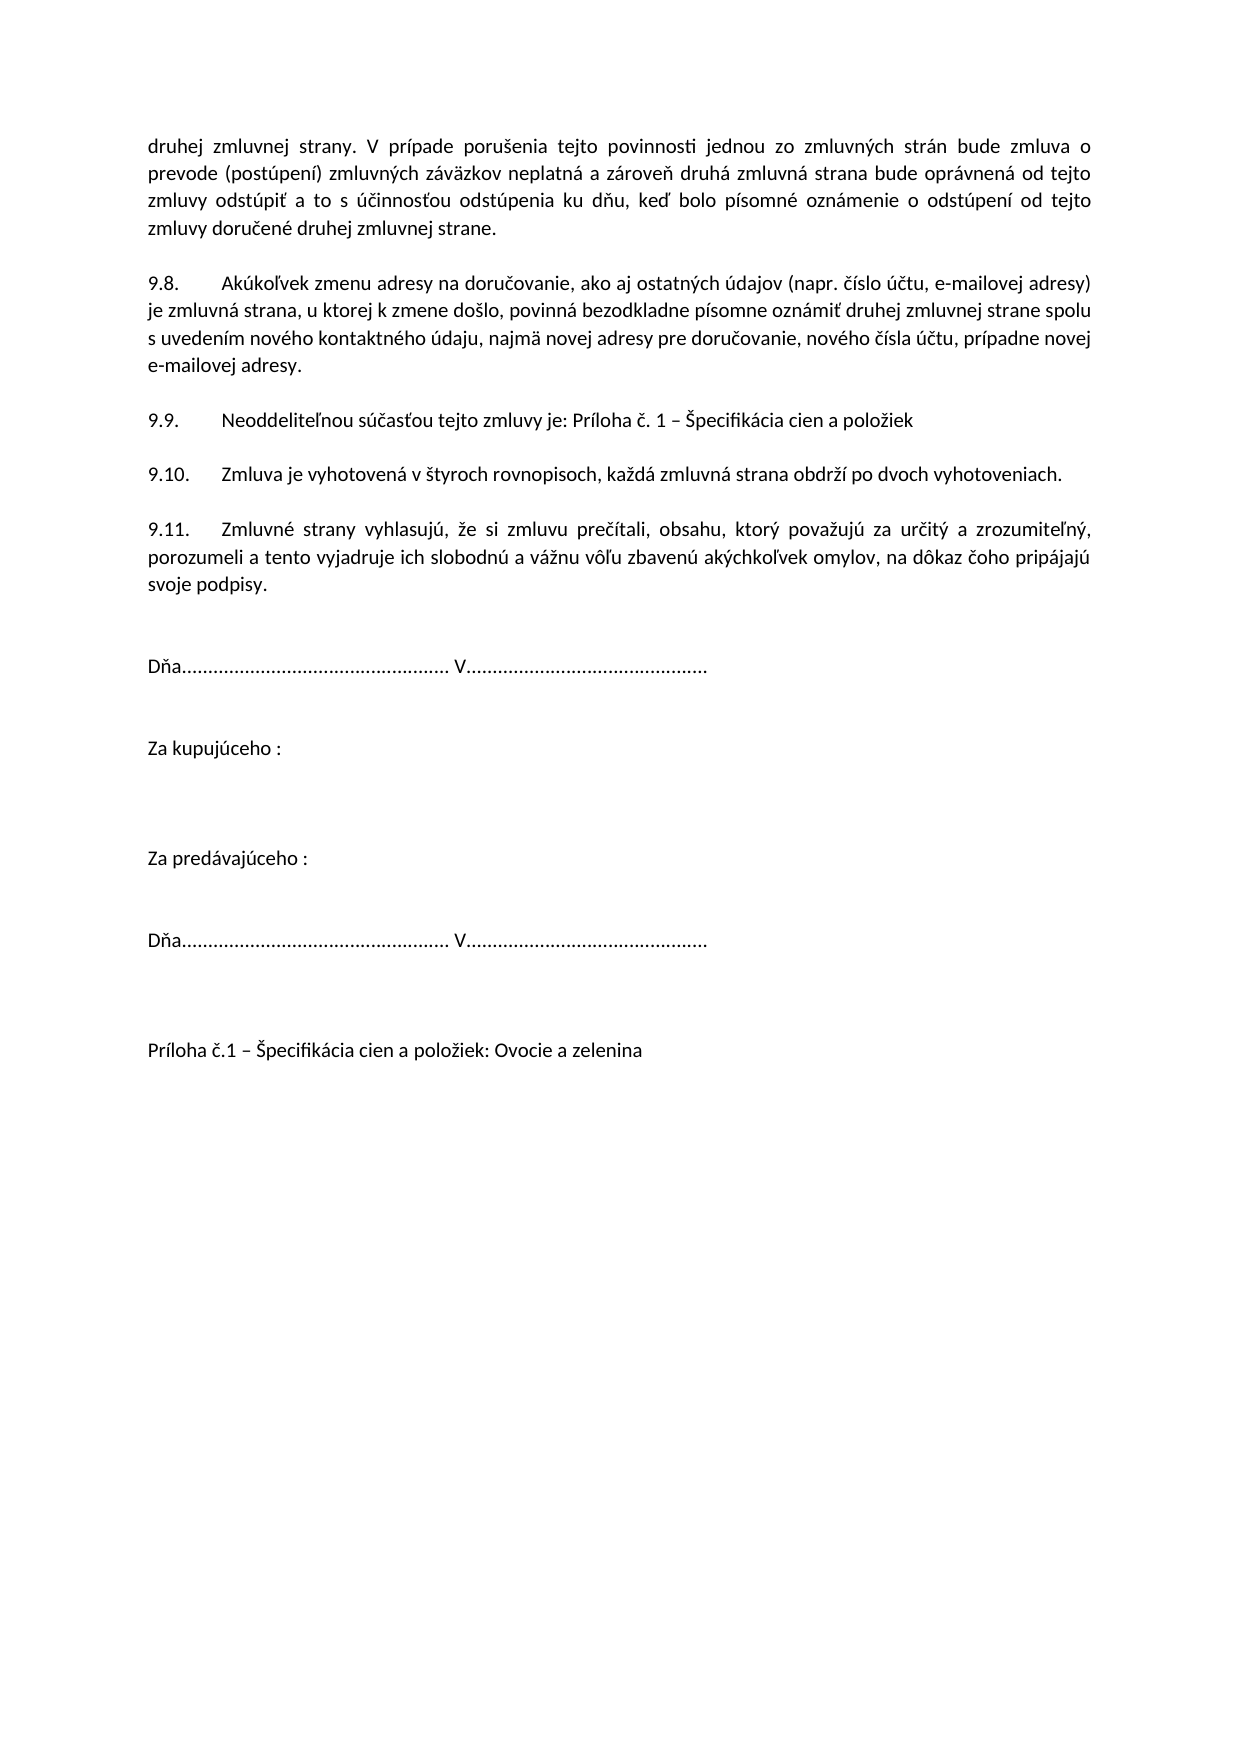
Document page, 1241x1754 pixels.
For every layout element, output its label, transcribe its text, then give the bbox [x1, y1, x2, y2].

list Za kupujúceho : [148, 736, 1093, 761]
list Zmluva je vyhotovená v štyroch rovnopisoch, každá zmluvná strana obdrží po dvoch vyhotoveniach. [148, 462, 1093, 487]
text Príloha č.1 – Špecifikácia cien a položiek: Ovocie a zelenina [148, 1037, 1093, 1062]
text Dňa................................................... V.............................................. [148, 653, 1093, 679]
list Neoddeliteľnou súčasťou tejto zmluvy je: Príloha č. 1 – Špecifikácia cien a položiek [148, 407, 1093, 432]
list Za predávajúceho : [148, 845, 1093, 871]
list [148, 133, 1093, 241]
text Dňa................................................... V.............................................. [148, 927, 1093, 953]
list Zmluvné strany vyhlasujú, že si zmluvu prečítali, obsahu, ktorý považujú za určitý a zrozumiteľný, porozumeli a tento vyjadruje ich slobodnú a vážnu vôľu zbavenú akýchkoľvek omylov, na dôkaz čoho pripájajú svoje podpisy. [148, 516, 1093, 597]
list Akúkoľvek zmenu adresy na doručovanie, ako aj ostatných údajov (napr. číslo účtu, e-mailovej adresy) je zmluvná strana, u ktorej k zmene došlo, povinná bezodkladne písomne oznámiť druhej zmluvnej strane spolu s uvedením nového kontaktného údaju, najmä novej adresy pre doručovanie, nového čísla účtu, prípadne novej e-mailovej adresy. [148, 270, 1093, 377]
